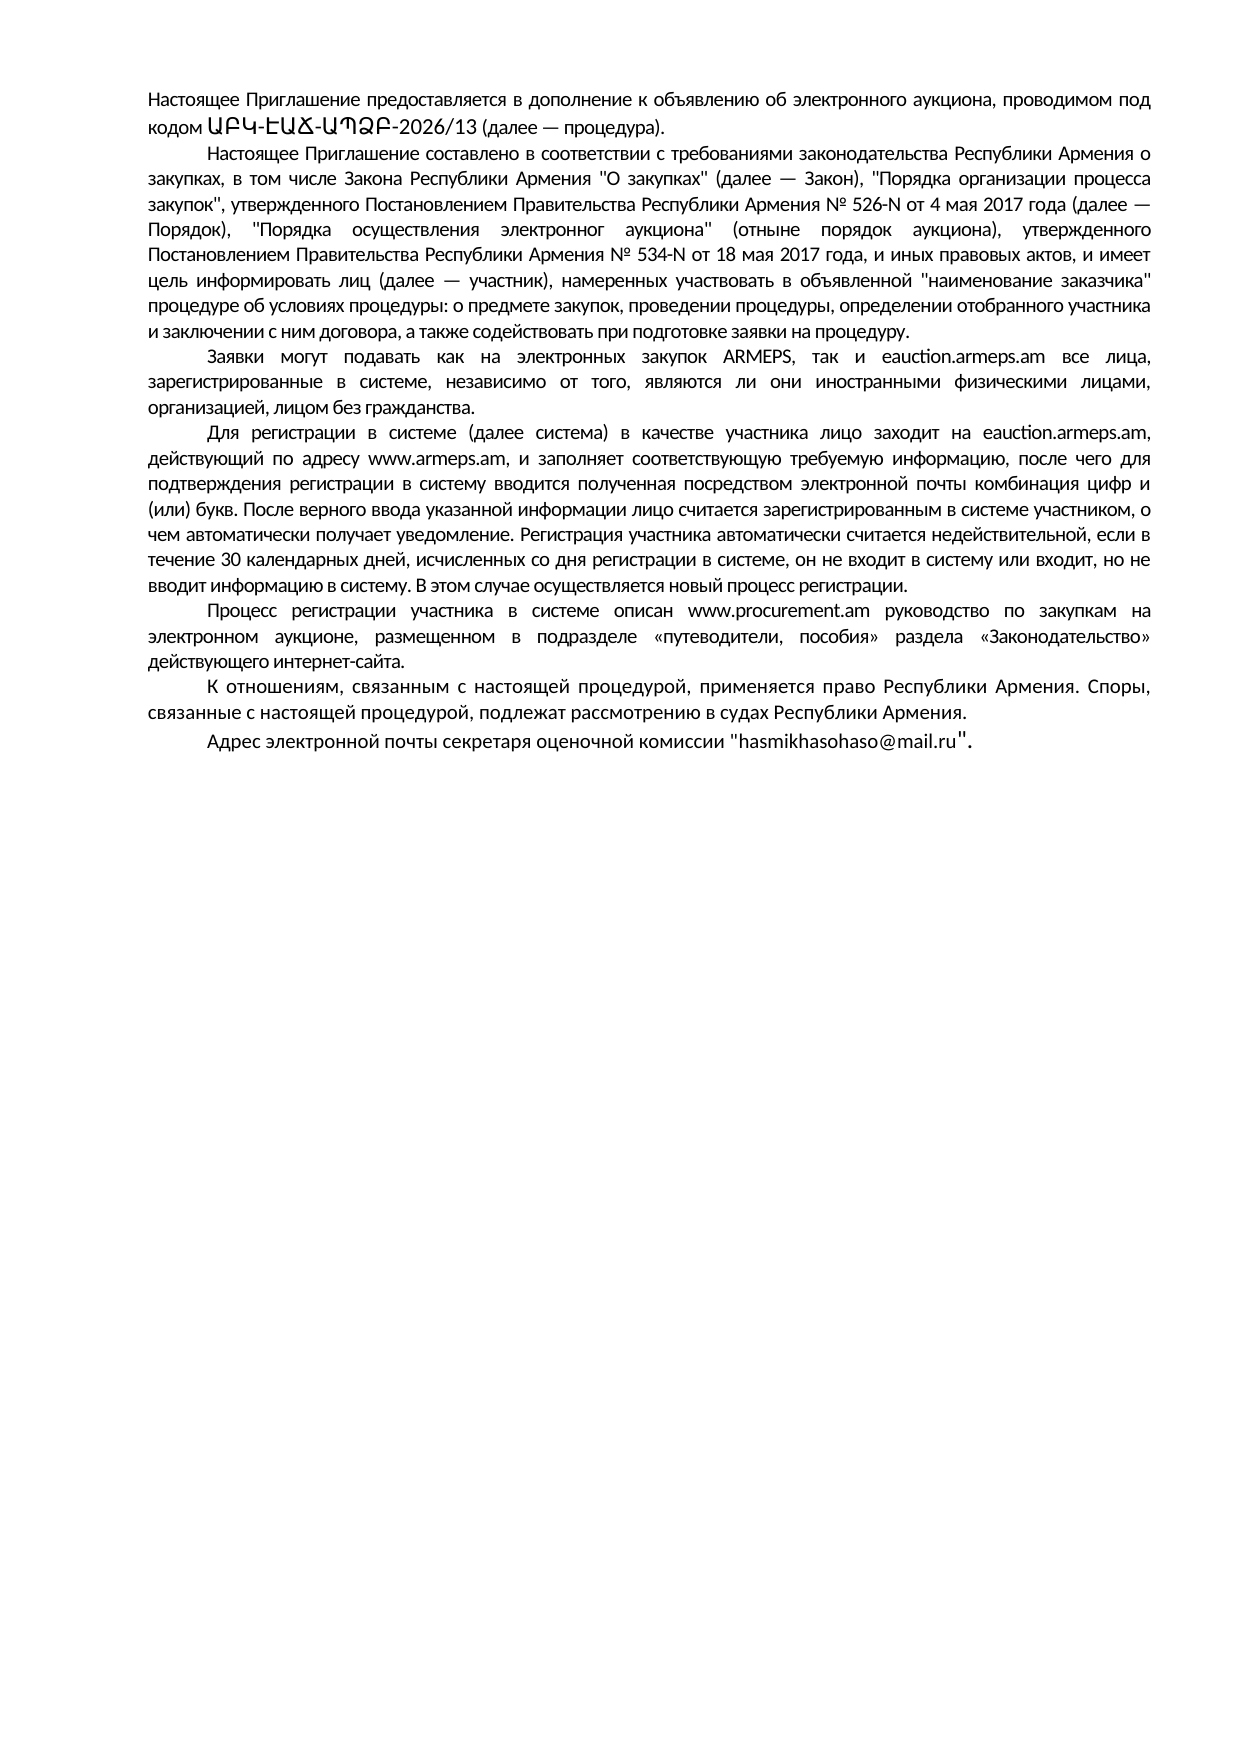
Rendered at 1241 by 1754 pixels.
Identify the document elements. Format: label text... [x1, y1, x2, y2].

text Настоящее Приглашение предоставляется в дополнение к объявлению об электронного аукциона, проводимом под кодом ԱԲԿ-ԷԱՃ-ԱՊՁԲ-2026/13 (далее — процедура). [148, 86, 1152, 140]
text Настоящее Приглашение составлено в соответствии с требованиями законодательства Республики Армения о закупках, в том числе Закона Республики Армения "О закупках" (далее — Закон), "Порядка организации процесса закупок", утвержденного Постановлением Правительства Республики Армения № 526-N от 4 мая 2017 года (далее — Порядок), "Порядка осуществления электронног аукциона" (отныне порядок аукциона), утвержденного Постановлением Правительства Республики Армения № 534-N от 18 мая 2017 года, и иных правовых актов, и имеет цель информировать лиц (далее — участник), намеренных участвовать в объявленной "наименование заказчика" процедуре об условиях процедуры: о предмете закупок, проведении процедуры, определении отобранного участника и заключении с ним договора, а также содействовать при подготовке заявки на процедуру. [148, 140, 1152, 343]
text Заявки могут подавать как на электронных закупок ARMEPS, так и eauction.armeps.am все лица, зарегистрированные в системе, независимо от того, являются ли они иностранными физическими лицами, организацией, лицом без гражданства. [148, 343, 1152, 419]
text К отношениям, связанным с настоящей процедурой, применяется право Республики Армения. Споры, связанные с настоящей процедурой, подлежат рассмотрению в судах Республики Армения. [148, 674, 1152, 724]
text Для регистрации в системе (далее система) в качестве участника лицо заходит на eauction.armeps.am, действующий по адресу www.armeps.am, и заполняет соответствующую требуемую информацию, после чего для подтверждения регистрации в систему вводится полученная посредством электронной почты комбинация цифр и (или) букв. После верного ввода указанной информации лицо считается зарегистрированным в системе участником, о чем автоматически получает уведомление. Регистрация участника автоматически считается недействительной, если в течение 30 календарных дней, исчисленных со дня регистрации в системе, он не входит в систему или входит, но не вводит информацию в систему. В этом случае осуществляется новый процесс регистрации. [148, 419, 1152, 597]
text Адрес электронной почты секретаря оценочной комиссии "hasmikhasohaso@mail.ru". [148, 724, 1152, 755]
text Процесс регистрации участника в системе описан www.procurement.am руководство по закупкам на электронном аукционе, размещенном в подразделе «путеводители, пособия» раздела «Законодательство» действующего интернет-сайта. [148, 597, 1152, 674]
